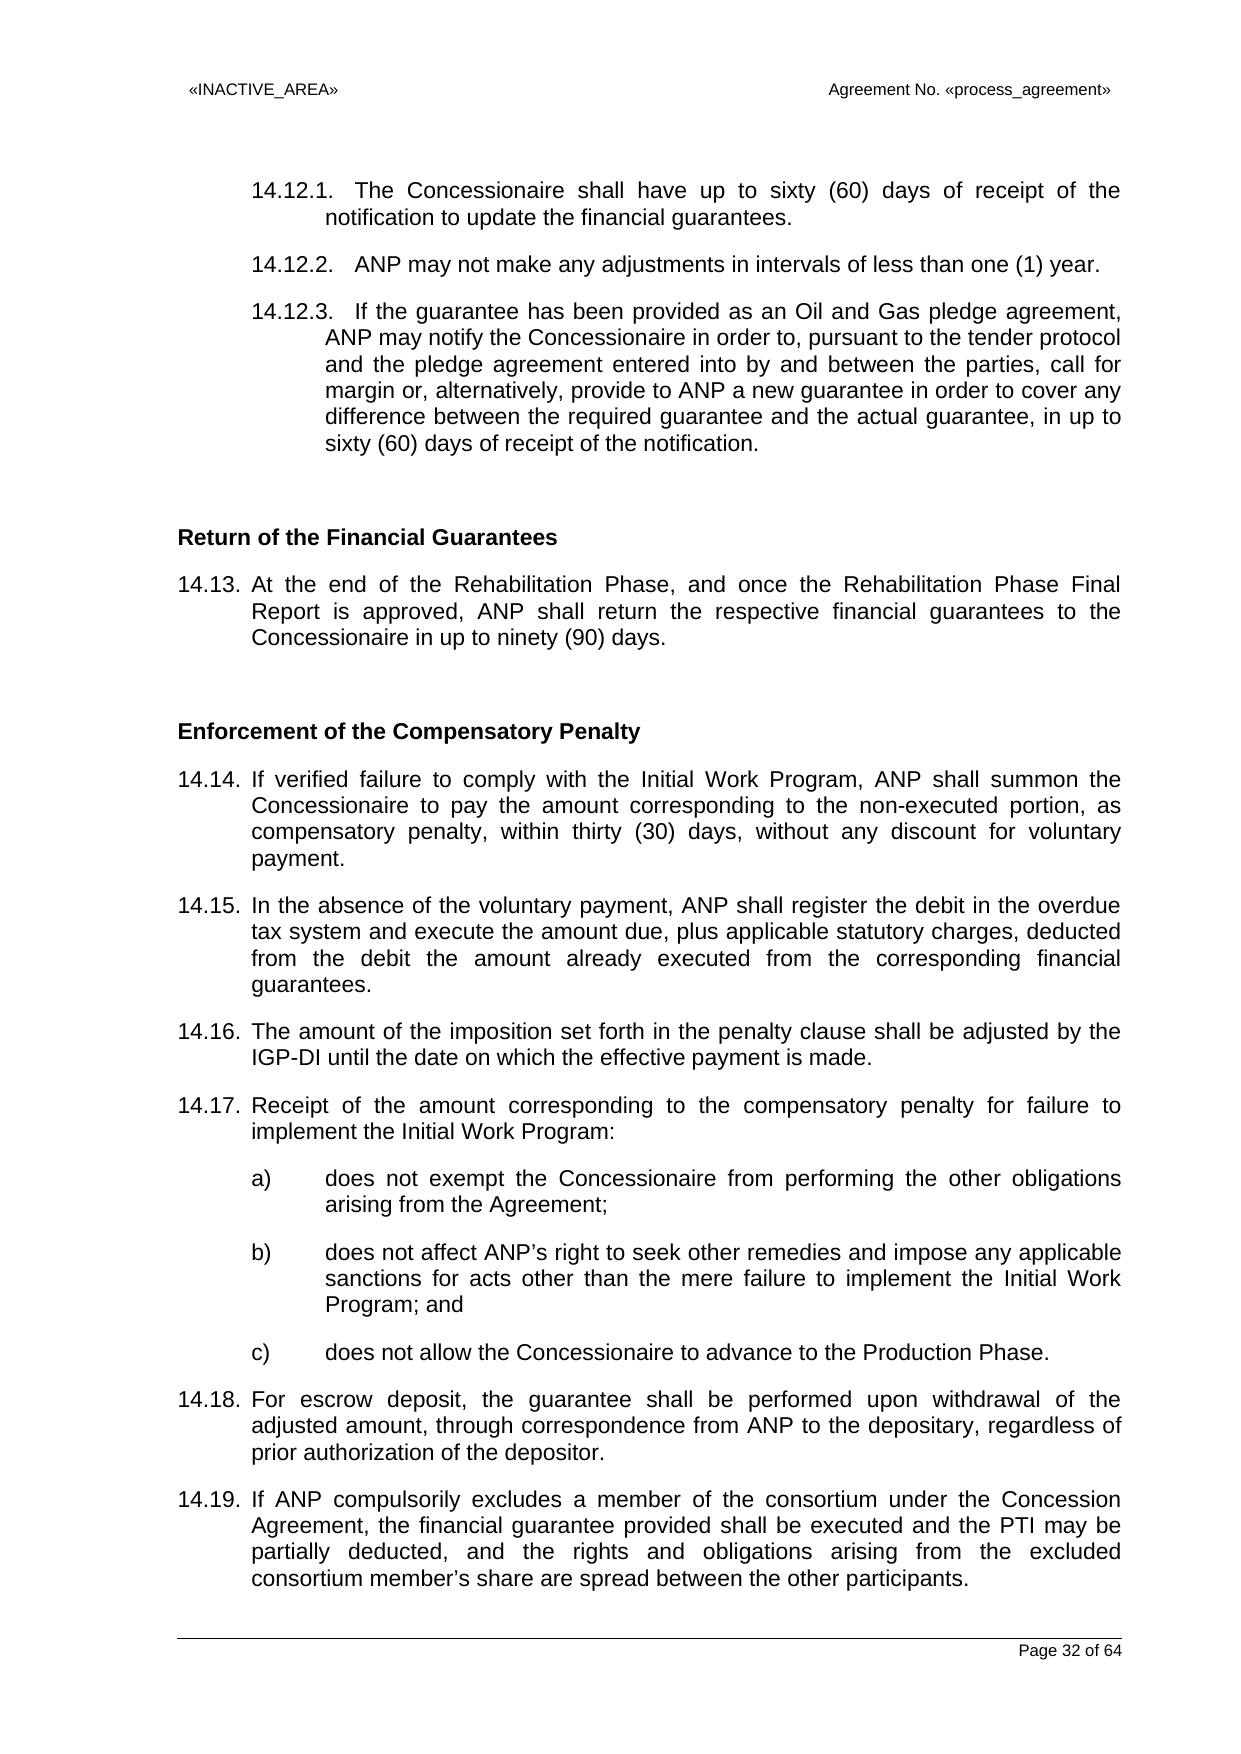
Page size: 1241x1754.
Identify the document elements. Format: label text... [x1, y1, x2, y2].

text At the end of the Rehabilitation Phase, and once the Rehabilitation Phase Final Report is approved, ANP shall return the respective financial guarantees to the Concessionaire in up to ninety (90) days. [177, 571, 1122, 650]
text Receipt of the amount corresponding to the compensatory penalty for failure to implement the Initial Work Program: [177, 1092, 1122, 1144]
text The amount of the imposition set forth in the penalty clause shall be adjusted by the IGP-DI until the date on which the effective payment is made. [177, 1018, 1122, 1071]
list does not exempt the Concessionaire from performing the other obligations arising from the Agreement; [251, 1165, 1122, 1218]
text ANP may not make any adjustments in intervals of less than one (1) year. [251, 251, 1122, 277]
text Enforcement of the Compensatory Penalty [177, 718, 1122, 745]
list does not allow the Concessionaire to advance to the Production Phase. [251, 1338, 1122, 1365]
text If ANP compulsorily excludes a member of the consortium under the Concession Agreement, the financial guarantee provided shall be executed and the PTI may be partially deducted, and the rights and obligations arising from the excluded consortium member’s share are spread between the other participants. [177, 1486, 1122, 1591]
list does not affect ANP’s right to seek other remedies and impose any applicable sanctions for acts other than the mere failure to implement the Initial Work Program; and [251, 1239, 1122, 1318]
text Return of the Financial Guarantees [177, 524, 1122, 550]
text For escrow deposit, the guarantee shall be performed upon withdrawal of the adjusted amount, through correspondence from ANP to the depositary, regardless of prior authorization of the depositor. [177, 1386, 1122, 1465]
text In the absence of the voluntary payment, ANP shall register the debit in the overdue tax system and execute the amount due, plus applicable statutory charges, deducted from the debit the amount already executed from the corresponding financial guarantees. [177, 892, 1122, 997]
text If verified failure to comply with the Initial Work Program, ANP shall summon the Concessionaire to pay the amount corresponding to the non-executed portion, as compensatory penalty, within thirty (30) days, without any discount for voluntary payment. [177, 766, 1122, 871]
text If the guarantee has been provided as an Oil and Gas pledge agreement, ANP may notify the Concessionaire in order to, pursuant to the tender protocol and the pledge agreement entered into by and between the parties, call for margin or, alternatively, provide to ANP a new guarantee in order to cover any difference between the required guarantee and the actual guarantee, in up to sixty (60) days of receipt of the notification. [251, 298, 1122, 456]
text The Concessionaire shall have up to sixty (60) days of receipt of the notification to update the financial guarantees. [251, 177, 1122, 230]
